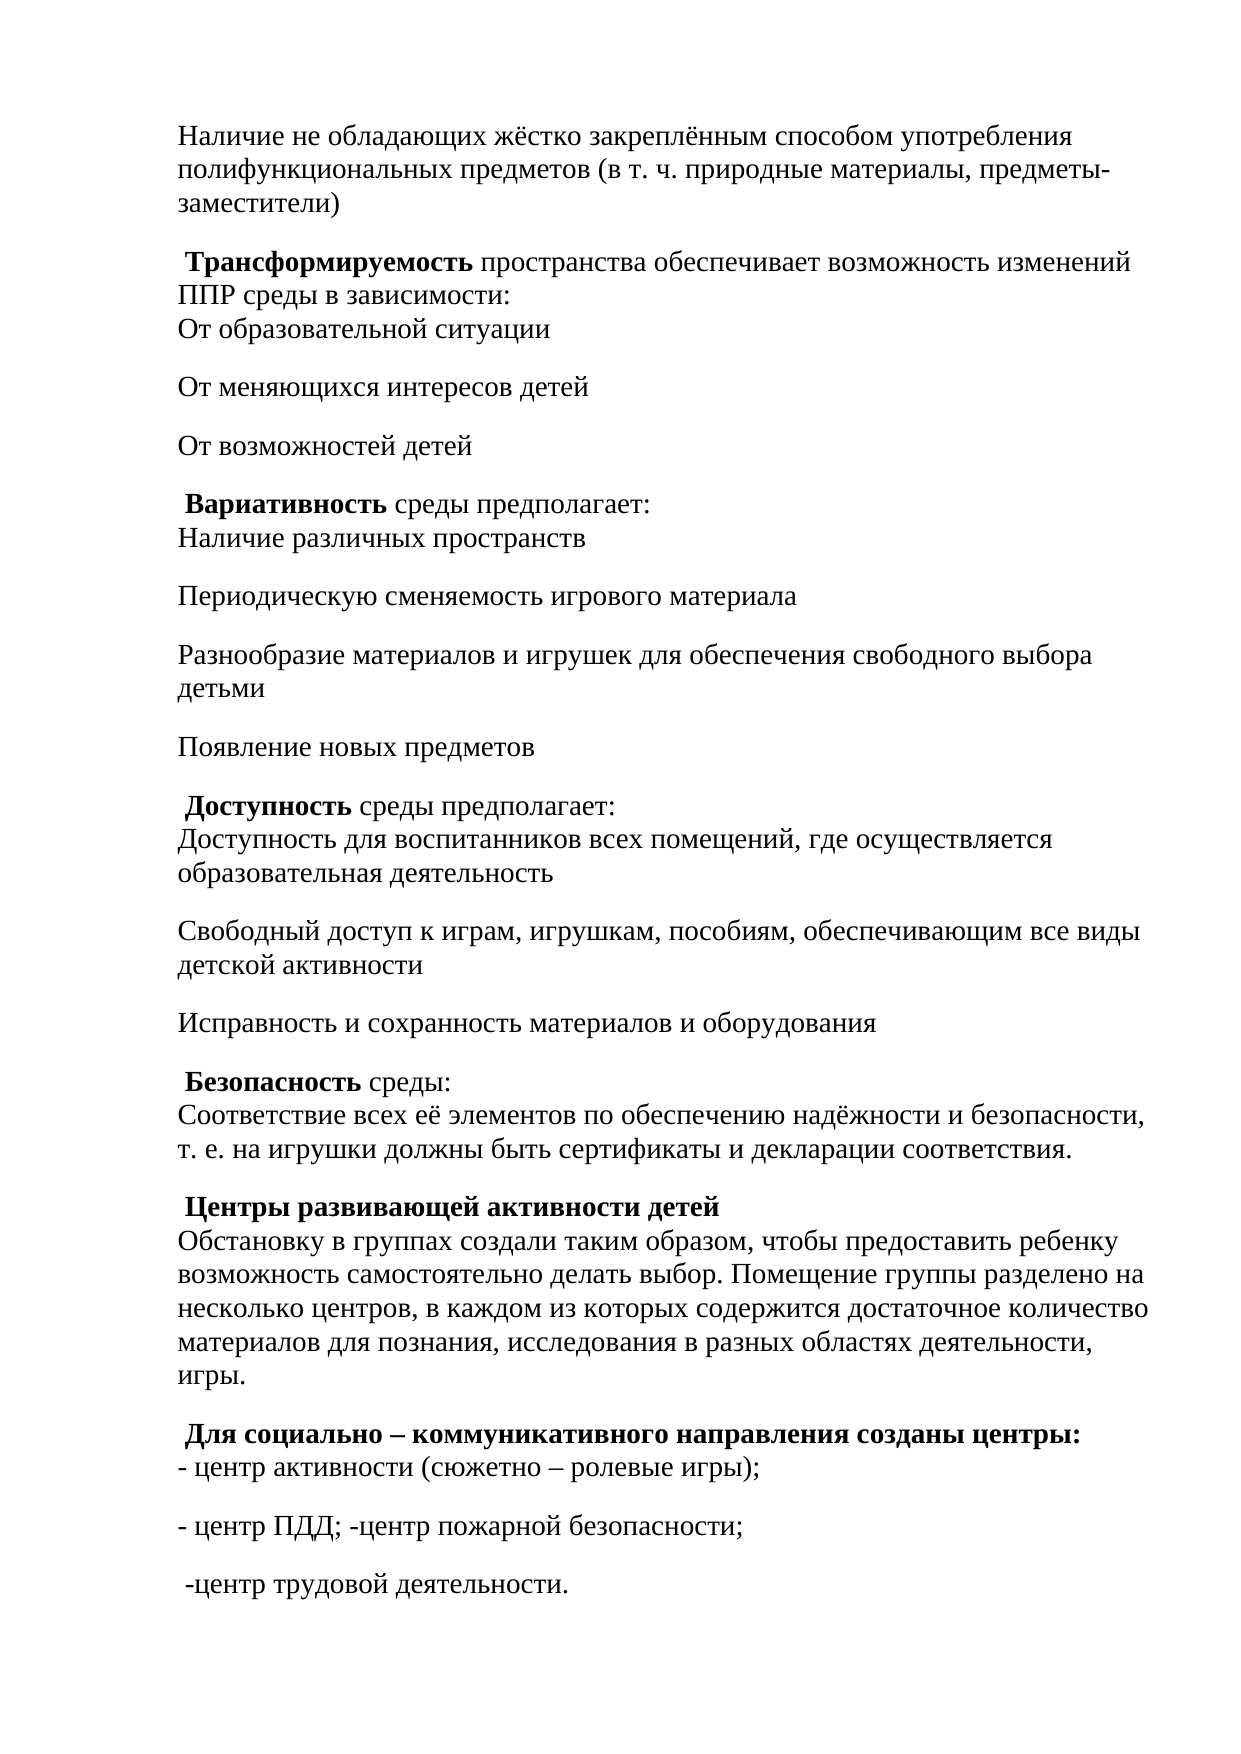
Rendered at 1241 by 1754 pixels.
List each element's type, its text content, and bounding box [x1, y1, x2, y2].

text От меняющихся интересов детей [177, 369, 1152, 403]
text Вариативность среды предполагает: [177, 486, 1152, 520]
text Исправность и сохранность материалов и оборудования [177, 1005, 1152, 1039]
text Трансформируемость пространства обеспечивает возможность изменений ППР среды в зависимости: [177, 244, 1152, 311]
text - центр ПДД; -центр пожарной безопасности; [177, 1508, 1152, 1541]
text Наличие различных пространств [177, 520, 1152, 553]
text Наличие не обладающих жёстко закреплённым способом употребления полифункциональных предметов (в т. ч. природные материалы, предметы-заместители) [177, 118, 1152, 219]
text Появление новых предметов [177, 729, 1152, 763]
text - центр активности (сюжетно – ролевые игры); [177, 1449, 1152, 1483]
text От образовательной ситуации [177, 311, 1152, 344]
text Соответствие всех её элементов по обеспечению надёжности и безопасности, т. е. на игрушки должны быть сертификаты и декларации соответствия. [177, 1097, 1152, 1164]
text Безопасность среды: [177, 1064, 1152, 1097]
text Обстановку в группах создали таким образом, чтобы предоставить ребенку возможность самостоятельно делать выбор. Помещение группы разделено на несколько центров, в каждом из которых содержится достаточное количество материалов для познания, исследования в разных областях деятельности, игры. [177, 1223, 1152, 1391]
text Доступность для воспитанников всех помещений, где осуществляется образовательная деятельность [177, 821, 1152, 888]
text Доступность среды предполагает: [177, 788, 1152, 821]
text Разнообразие материалов и игрушек для обеспечения свободного выбора детьми [177, 637, 1152, 704]
text От возможностей детей [177, 428, 1152, 461]
text -центр трудовой деятельности. [177, 1566, 1152, 1600]
text Свободный доступ к играм, игрушкам, пособиям, обеспечивающим все виды детской активности [177, 913, 1152, 980]
text Для социально – коммуникативного направления созданы центры: [177, 1416, 1152, 1449]
text Периодическую сменяемость игрового материала [177, 578, 1152, 612]
text Центры развивающей активности детей [177, 1189, 1152, 1223]
